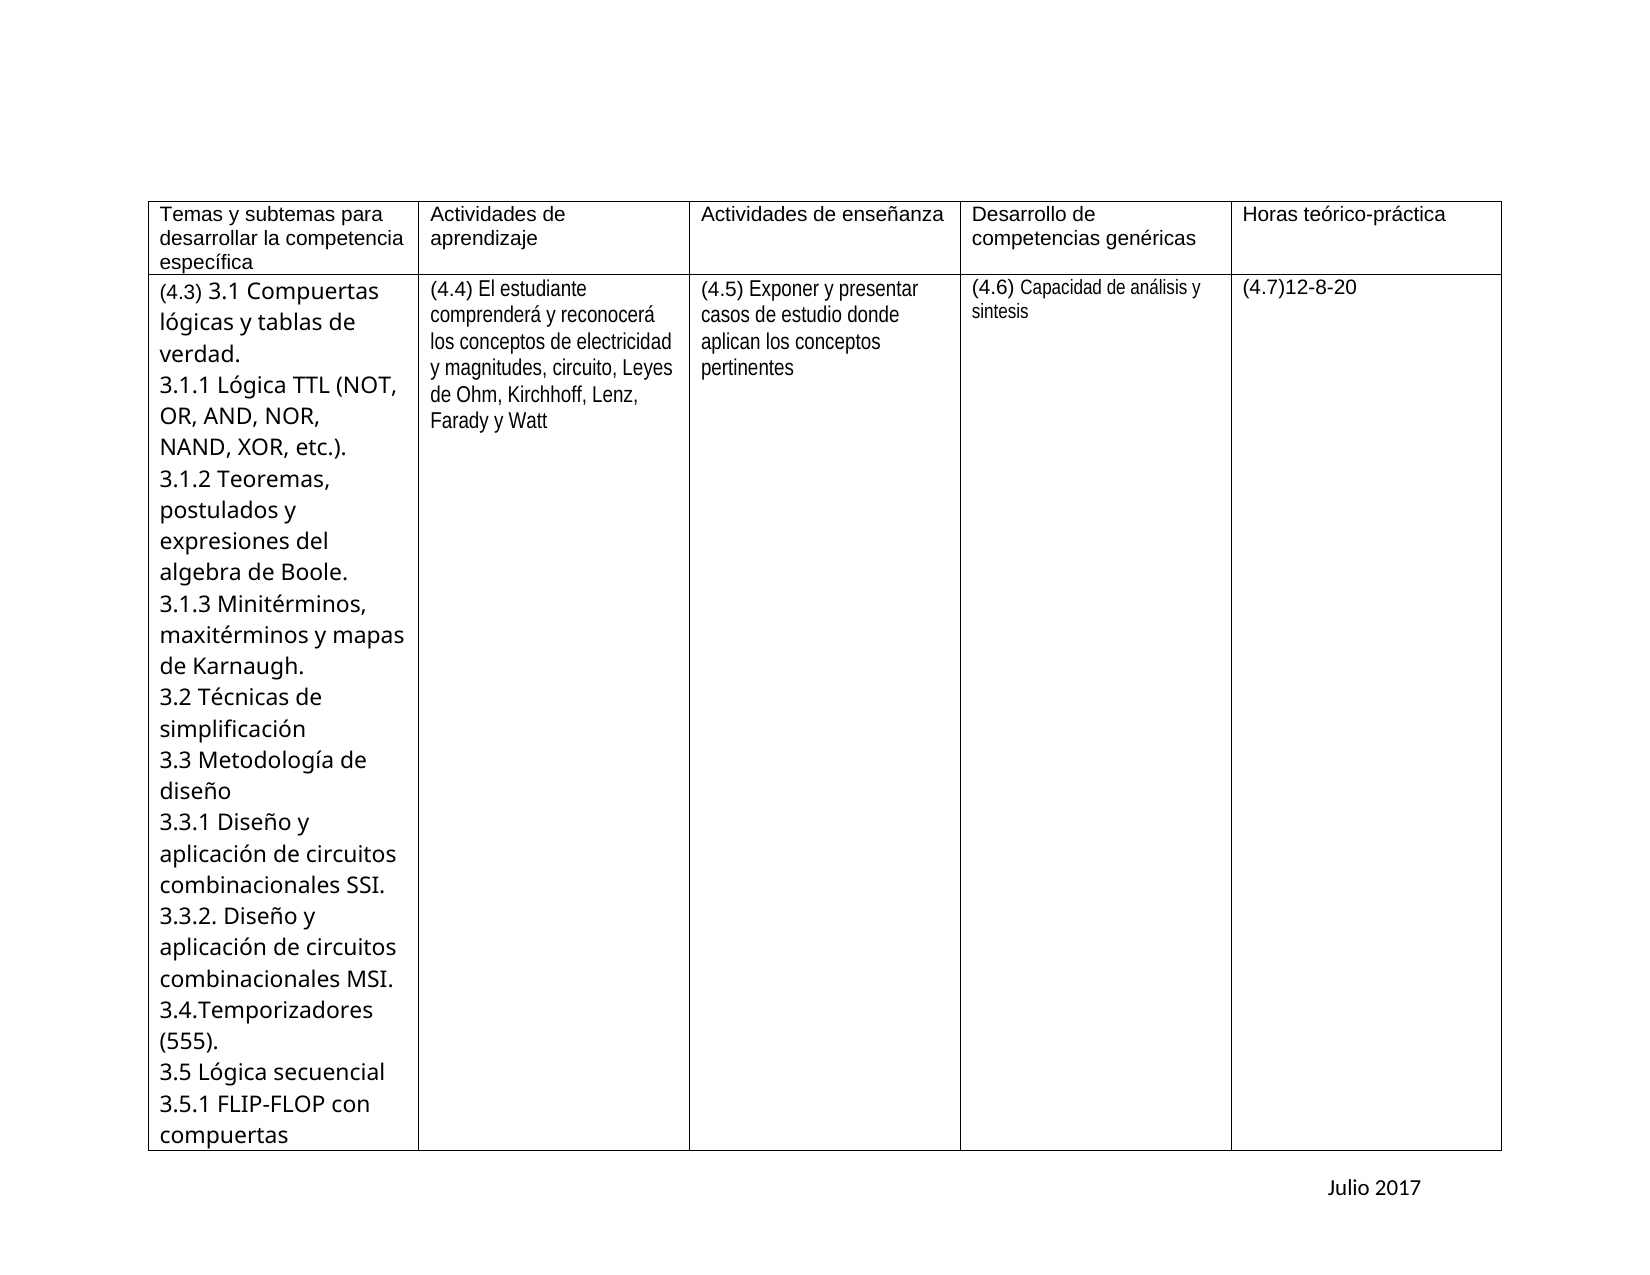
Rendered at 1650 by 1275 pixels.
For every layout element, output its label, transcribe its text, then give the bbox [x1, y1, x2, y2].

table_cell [690, 275, 960, 1150]
table_header Desarrollo de competencias genéricas [961, 202, 1231, 274]
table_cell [149, 275, 418, 1150]
table_header Horas teórico-práctica [1232, 202, 1501, 274]
table_header Actividades de aprendizaje [419, 202, 689, 274]
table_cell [961, 275, 1231, 1150]
table_header Temas y subtemas para desarrollar la competencia específica [149, 202, 418, 274]
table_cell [419, 275, 689, 1150]
table_header Actividades de enseñanza [690, 202, 960, 274]
table_cell (4.7)12-8-20 [1232, 275, 1501, 1150]
